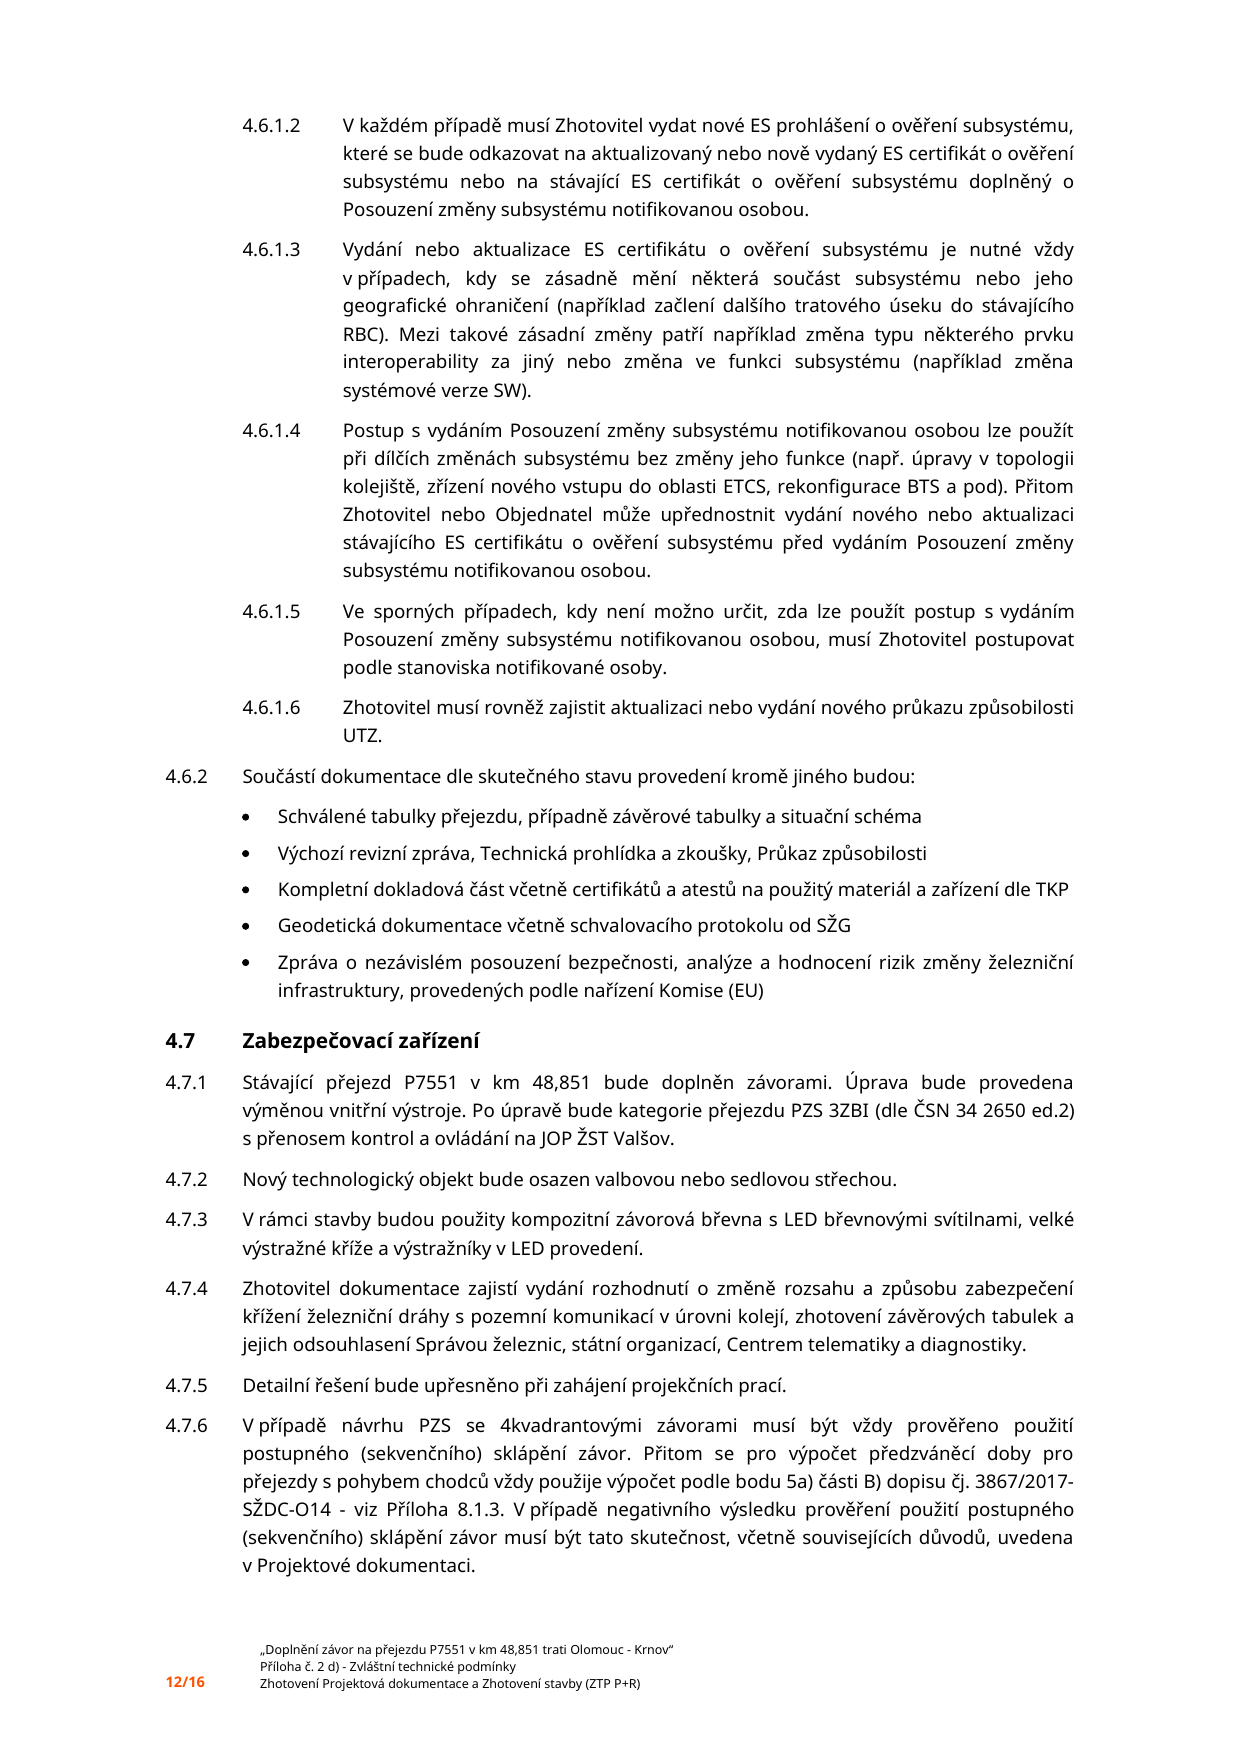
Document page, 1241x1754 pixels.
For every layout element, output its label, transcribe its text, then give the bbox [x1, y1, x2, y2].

text Kompletní dokladová část včetně certifikátů a atestů na použitý materiál a zařízení dle TKP [242, 876, 1075, 902]
text Detailní řešení bude upřesněno při zahájení projekčních prací. [165, 1372, 1075, 1397]
text Výchozí revizní zpráva, Technická prohlídka a zkoušky, Průkaz způsobilosti [242, 840, 1075, 866]
text V každém případě musí Zhotovitel vydat nové ES prohlášení o ověření subsystému, které se bude odkazovat na aktualizovaný nebo nově vydaný ES certifikát o ověření subsystému nebo na stávající ES certifikát o ověření subsystému doplněný o Posouzení změny subsystému notifikovanou osobou. [242, 112, 1075, 222]
text Vydání nebo aktualizace ES certifikátu o ověření subsystému je nutné vždy v případech, kdy se zásadně mění některá součást subsystému nebo jeho geografické ohraničení (například začlení dalšího tratového úseku do stávajícího RBC). Mezi takové zásadní změny patří například změna typu některého prvku interoperability za jiný nebo změna ve funkci subsystému (například změna systémové verze SW). [242, 237, 1075, 402]
text Stávající přejezd P7551 v km 48,851 bude doplněn závorami. Úprava bude provedena výměnou vnitřní výstroje. Po úpravě bude kategorie přejezdu PZS 3ZBI (dle ČSN 34 2650 ed.2) s přenosem kontrol a ovládání na JOP ŽST Valšov. [165, 1070, 1075, 1151]
text Schválené tabulky přejezdu, případně závěrové tabulky a situační schéma [242, 804, 1075, 829]
text Zpráva o nezávislém posouzení bezpečnosti, analýze a hodnocení rizik změny železniční infrastruktury, provedených podle nařízení Komise (EU) [242, 949, 1075, 1003]
text Geodetická dokumentace včetně schvalovacího protokolu od SŽG [242, 913, 1075, 938]
text Součástí dokumentace dle skutečného stavu provedení kromě jiného budou: [165, 763, 1075, 789]
text Ve sporných případech, kdy není možno určit, zda lze použít postup s vydáním Posouzení změny subsystému notifikovanou osobou, musí Zhotovitel postupovat podle stanoviska notifikované osoby. [242, 598, 1075, 679]
text V případě návrhu PZS se 4kvadrantovými závorami musí být vždy prověřeno použití postupného (sekvenčního) sklápění závor. Přitom se pro výpočet předzváněcí doby pro přejezdy s pohybem chodců vždy použije výpočet podle bodu 5a) části B) dopisu čj. 3867/2017-SŽDC-O14 - viz Příloha 8.1.3. V případě negativního výsledku prověření použití postupného (sekvenčního) sklápění závor musí být tato skutečnost, včetně souvisejících důvodů, uvedena v Projektové dokumentaci. [165, 1412, 1075, 1578]
text Zhotovitel musí rovněž zajistit aktualizaci nebo vydání nového průkazu způsobilosti UTZ. [242, 694, 1075, 748]
text Zabezpečovací zařízení [165, 1026, 1075, 1054]
text Zhotovitel dokumentace zajistí vydání rozhodnutí o změně rozsahu a způsobu zabezpečení křížení železniční dráhy s pozemní komunikací v úrovni kolejí, zhotovení závěrových tabulek a jejich odsouhlasení Správou železnic, státní organizací, Centrem telematiky a diagnostiky. [165, 1275, 1075, 1357]
text Nový technologický objekt bude osazen valbovou nebo sedlovou střechou. [165, 1166, 1075, 1192]
text V rámci stavby budou použity kompozitní závorová břevna s LED břevnovými svítilnami, velké výstražné kříže a výstražníky v LED provedení. [165, 1207, 1075, 1260]
text Postup s vydáním Posouzení změny subsystému notifikovanou osobou lze použít při dílčích změnách subsystému bez změny jeho funkce (např. úpravy v topologii kolejiště, zřízení nového vstupu do oblasti ETCS, rekonfigurace BTS a pod). Přitom Zhotovitel nebo Objednatel může upřednostnit vydání nového nebo aktualizaci stávajícího ES certifikátu o ověření subsystému před vydáním Posouzení změny subsystému notifikovanou osobou. [242, 417, 1075, 583]
